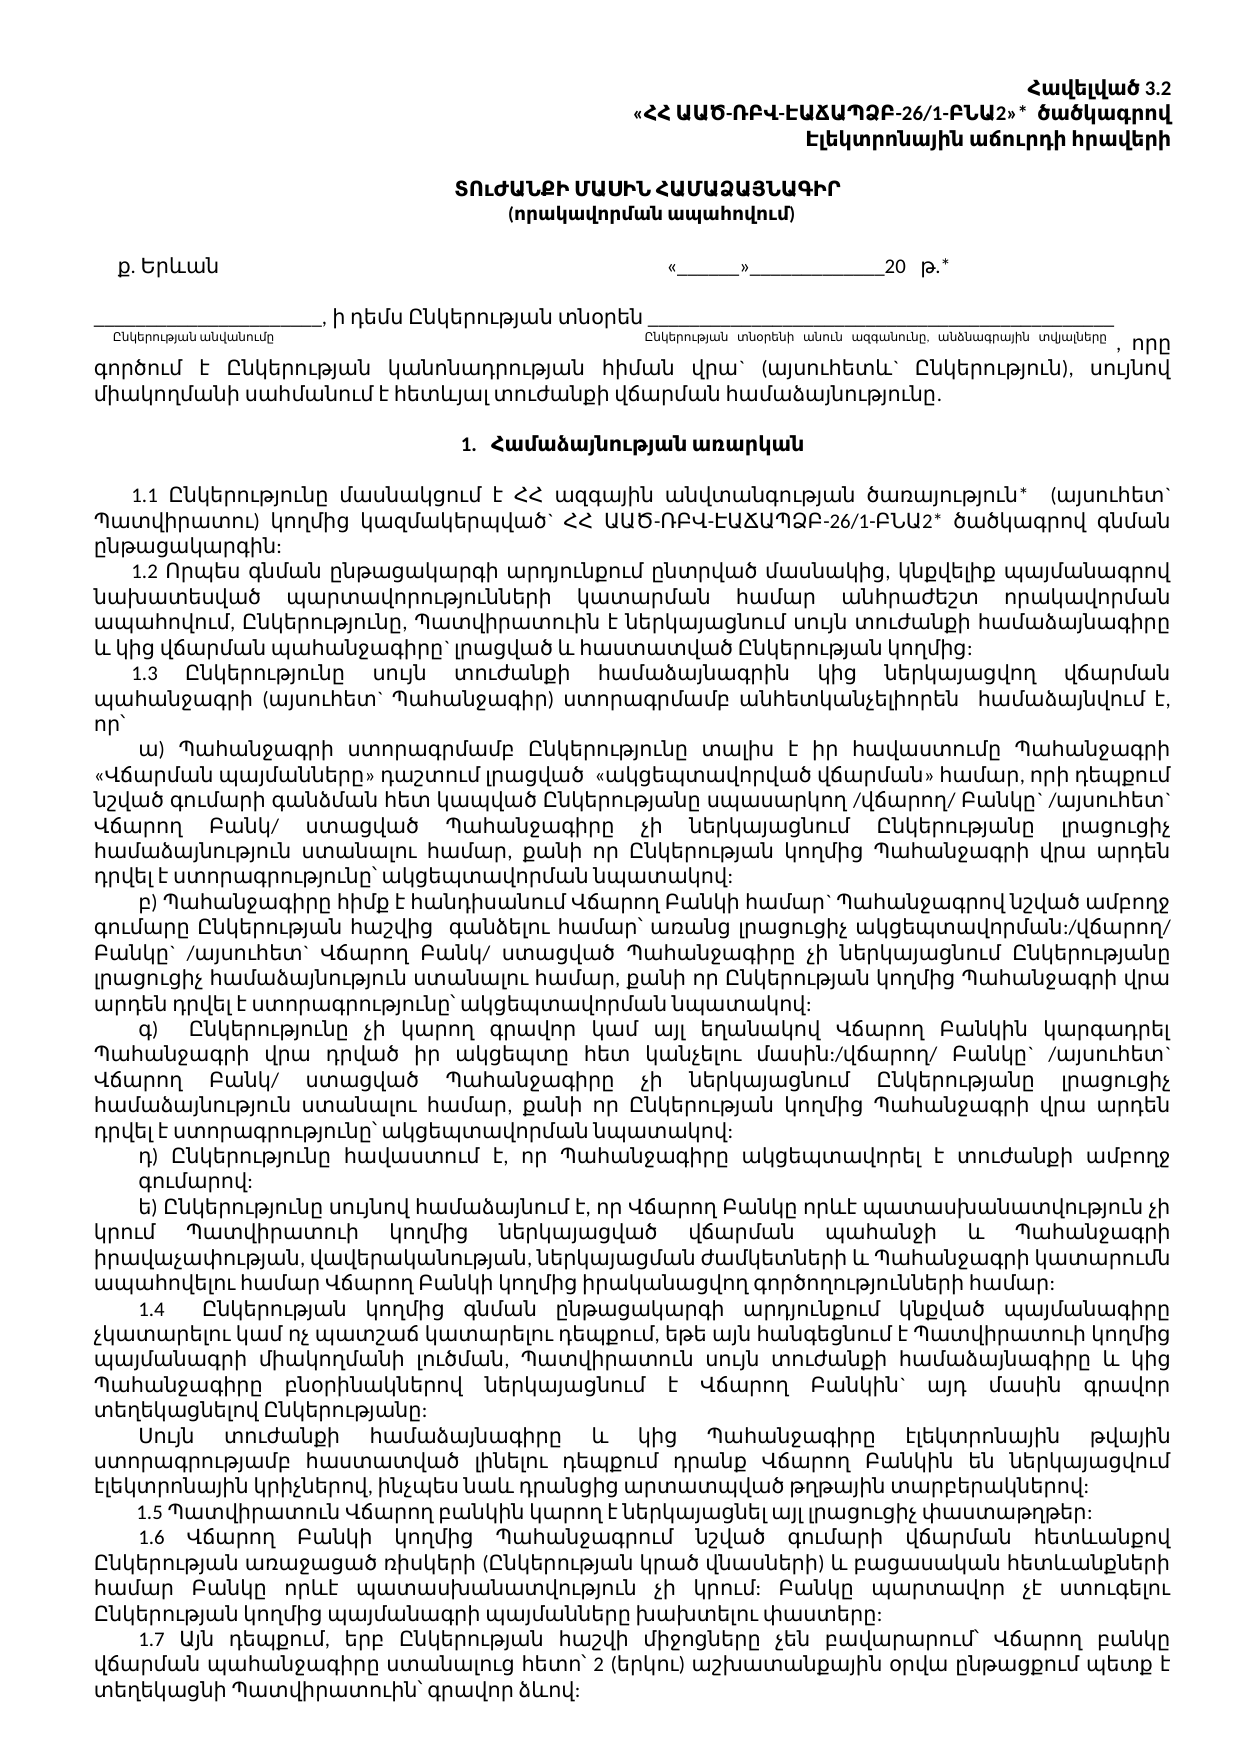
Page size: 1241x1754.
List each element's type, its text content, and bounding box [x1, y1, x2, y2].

text Էլեկտրոնային աճուրդի հրավերի [94, 126, 1171, 151]
text 1.6 Վճարող Բանկի կողմից Պահանջագրում նշված գումարի վճարման հետևանքով Ընկերության առաջացած ռիսկերի (Ընկերության կրած վնասների) և բացասական հետևանքների համար Բանկը որևէ պատասխանատվություն չի կրում: Բանկը պարտավոր չէ ստուգելու Ընկերության կողմից պայմանագրի պայմանները խախտելու փաստերը: [94, 1524, 1171, 1626]
text ա) Պահանջագրի ստորագրմամբ Ընկերությունը տալիս է իր հավաստումը Պահանջագրի «Վճարման պայմանները» դաշտում լրացված «ակցեպտավորված վճարման» համար, որի դեպքում նշված գումարի գանձման հետ կապված Ընկերությանը սպասարկող /վճարող/ Բանկը` /այսուհետ` Վճարող Բանկ/ ստացված Պահանջագիրը չի ներկայացնում Ընկերությանը լրացուցիչ համաձայնություն ստանալու համար, քանի որ Ընկերության կողմից Պահանջագրի վրա արդեն դրվել է ստորագրությունը՝ ակցեպտավորման նպատակով: [94, 737, 1171, 889]
text «ՀՀ ԱԱԾ-ՌԲՎ-ԷԱՃԱՊՁԲ-26/1-ԲՆԱ2»* ծածկագրով [94, 100, 1171, 126]
text 1. Համաձայնության առարկան [94, 432, 1171, 457]
text դ) Ընկերությունը հավաստում է, որ Պահանջագիրը ակցեպտավորել է տուժանքի ամբողջ գումարով: [138, 1143, 1171, 1194]
text 1.4 Ընկերության կողմից գնման ընթացակարգի արդյունքում կնքված պայմանագիրը չկատարելու կամ ոչ պատշաճ կատարելու դեպքում, եթե այն հանգեցնում է Պատվիրատուի կողմից պայմանագրի միակողմանի լուծման, Պատվիրատուն սույն տուժանքի համաձայնագիրը և կից Պահանջագիրը բնօրինակներով ներկայացնում է Վճարող Բանկին` այդ մասին գրավոր տեղեկացնելով Ընկերությանը: [94, 1296, 1171, 1423]
text ______________________, ի դեմս Ընկերության տնօրեն _____________________________________________ [94, 304, 1171, 330]
text Հավելված 3.2 [94, 75, 1171, 100]
text (որակավորման ապահովում) [94, 202, 1171, 225]
text ե) Ընկերությունը սույնով համաձայնում է, որ Վճարող Բանկը որևէ պատասխանատվություն չի կրում Պատվիրատուի կողմից ներկայացված վճարման պահանջի և Պահանջագրի իրավաչափության, վավերականության, ներկայացման ժամկետների և Պահանջագրի կատարումն ապահովելու համար Վճարող Բանկի կողմից իրականացվող գործողությունների համար: [94, 1194, 1171, 1296]
text 1.2 Որպես գնման ընթացակարգի արդյունքում ընտրված մասնակից, կնքվելիք պայմանագրով նախատեսված պարտավորությունների կատարման համար անհրաժեշտ որակավորման ապահովում, Ընկերությունը, Պատվիրատուին է ներկայացնում սույն տուժանքի համաձայնագիրը և կից վճարման պահանջագիրը` լրացված և հաստատված Ընկերության կողմից: [94, 559, 1171, 660]
text 1.1 Ընկերությունը մասնակցում է ՀՀ ազգային անվտանգության ծառայություն* (այսուհետ` Պատվիրատու) կողմից կազմակերպված` ՀՀ ԱԱԾ-ՌԲՎ-ԷԱՃԱՊՁԲ-26/1-ԲՆԱ2* ծածկագրով գնման ընթացակարգին: [94, 482, 1171, 559]
text 1.3 Ընկերությունը սույն տուժանքի համաձայնագրին կից ներկայացվող վճարման պահանջագրի (այսուհետ` Պահանջագիր) ստորագրմամբ անհետկանչելիորեն համաձայնվում է, որ՝ [94, 660, 1171, 737]
text 1.7 Այն դեպքում, երբ Ընկերության հաշվի միջոցները չեն բավարարում՝ Վճարող բանկը վճարման պահանջագիրը ստանալուց հետո՝ 2 (երկու) աշխատանքային օրվա ընթացքում պետք է տեղեկացնի Պատվիրատուին՝ գրավոր ձևով: [94, 1626, 1171, 1702]
text ՏՈւԺԱՆՔԻ ՄԱՍԻՆ ՀԱՄԱՁԱՅՆԱԳԻՐ [94, 177, 1171, 202]
text գ) Ընկերությունը չի կարող գրավոր կամ այլ եղանակով Վճարող Բանկին կարգադրել Պահանջագրի վրա դրված իր ակցեպտը հետ կանչելու մասին:/վճարող/ Բանկը` /այսուհետ` Վճարող Բանկ/ ստացված Պահանջագիրը չի ներկայացնում Ընկերությանը լրացուցիչ համաձայնություն ստանալու համար, քանի որ Ընկերության կողմից Պահանջագրի վրա արդեն դրվել է ստորագրությունը՝ ակցեպտավորման նպատակով: [94, 1016, 1171, 1143]
text բ) Պահանջագիրը հիմք է հանդիսանում Վճարող Բանկի համար` Պահանջագրով նշված ամբողջ գումարը Ընկերության հաշվից գանձելու համար՝ առանց լրացուցիչ ակցեպտավորման:/վճարող/ Բանկը` /այսուհետ` Վճարող Բանկ/ ստացված Պահանջագիրը չի ներկայացնում Ընկերությանը լրացուցիչ համաձայնություն ստանալու համար, քանի որ Ընկերության կողմից Պահանջագրի վրա արդեն դրվել է ստորագրությունը՝ ակցեպտավորման նպատակով: [94, 889, 1171, 1016]
text 1.5 Պատվիրատուն Վճարող բանկին կարող է ներկայացնել այլ լրացուցիչ փաստաթղթեր: [94, 1499, 1171, 1524]
text Սույն տուժանքի համաձայնագիրը և կից Պահանջագիրը էլեկտրոնային թվային ստորագրությամբ հաստատված լինելու դեպքում դրանք Վճարող Բանկին են ներկայացվում էլեկտրոնային կրիչներով, ինչպես նաև դրանցից արտատպված թղթային տարբերակներով: [94, 1423, 1171, 1499]
text Ընկերության անվանումը Ընկերության տնօրենի անուն ազգանունը, անձնագրային տվյալները , որը գործում է Ընկերության կանոնադրության հիման վրա` (այսուհետև` Ընկերություն), սույնով միակողմանի սահմանում է հետևյալ տուժանքի վճարման համաձայնությունը. [94, 330, 1171, 406]
text ք. Երևան «______»_____________20 թ.* [94, 254, 1171, 279]
